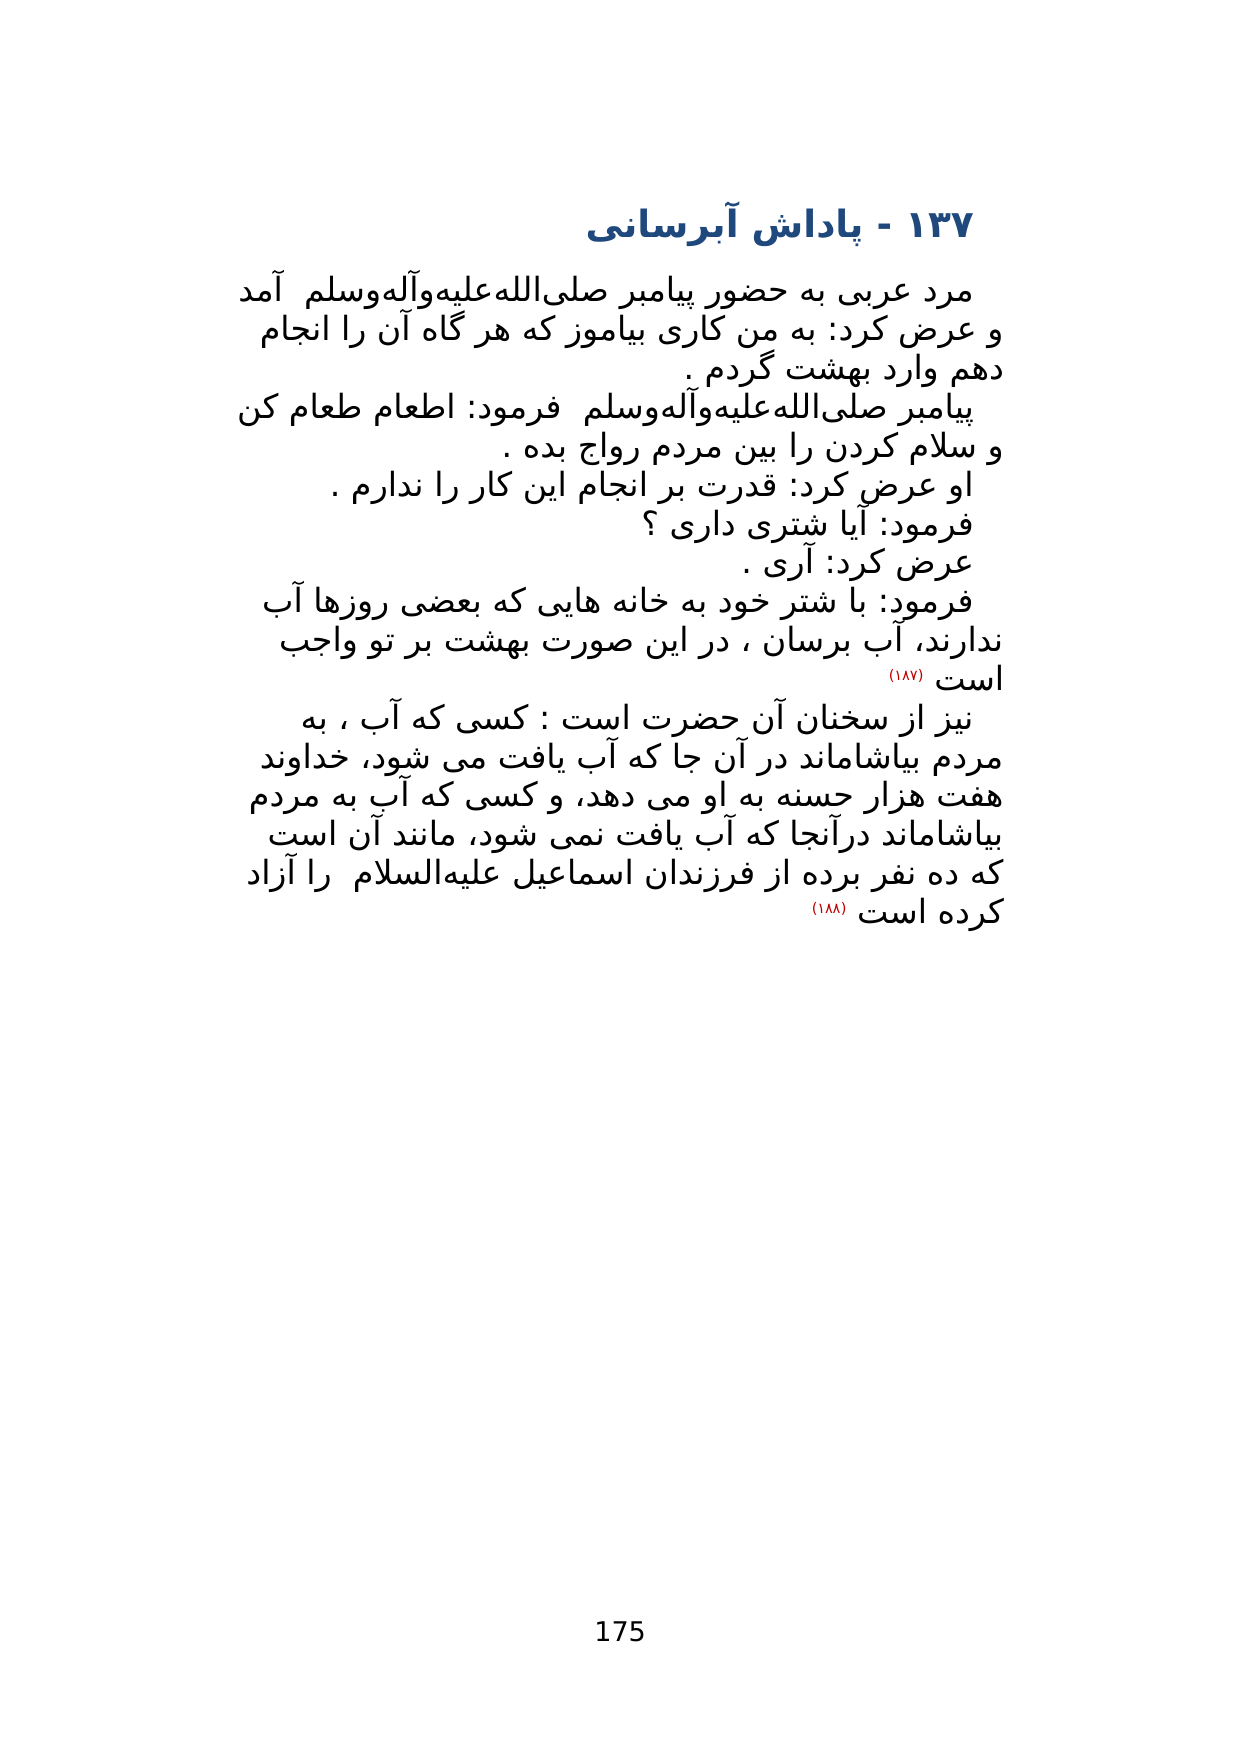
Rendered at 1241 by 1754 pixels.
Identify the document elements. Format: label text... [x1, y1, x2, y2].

text او عرض كرد: قدرت بر انجام اين كار را ندارم . [236, 465, 1004, 504]
text فرمود: با شتر خود به خانه هايى كه بعضى روزها آب ندارند، آب برسان ، در اين صورت بهشت بر تو واجب است (١٨٧) [236, 582, 1004, 698]
subtitle ١٣٧ - پاداش آبرسانى [236, 202, 1004, 246]
text فرمود: آيا شترى دارى ؟ [236, 504, 1004, 543]
text پيامبر صلى‌الله‌عليه‌وآله‌وسلم فرمود: اطعام طعام كن و سلام كردن را بين مردم رواج بده . [236, 387, 1004, 465]
text عرض كرد: آرى . [236, 543, 1004, 582]
text مرد عربى به حضور پيامبر صلى‌الله‌عليه‌وآله‌وسلم آمد و عرض كرد: به من كارى بياموز كه هر گاه آن را انجام دهم وارد بهشت گردم . [236, 271, 1004, 387]
text نيز از سخنان آن حضرت است : كسى كه آب ، به مردم بياشاماند در آن جا كه آب يافت مى شود، خداوند هفت هزار حسنه به او مى دهد، و كسى كه آب به مردم بياشاماند درآنجا كه آب يافت نمى شود، مانند آن است كه ده نفر برده از فرزندان اسماعيل عليه‌السلام را آزاد كرده است (١٨٨) [236, 698, 1004, 931]
